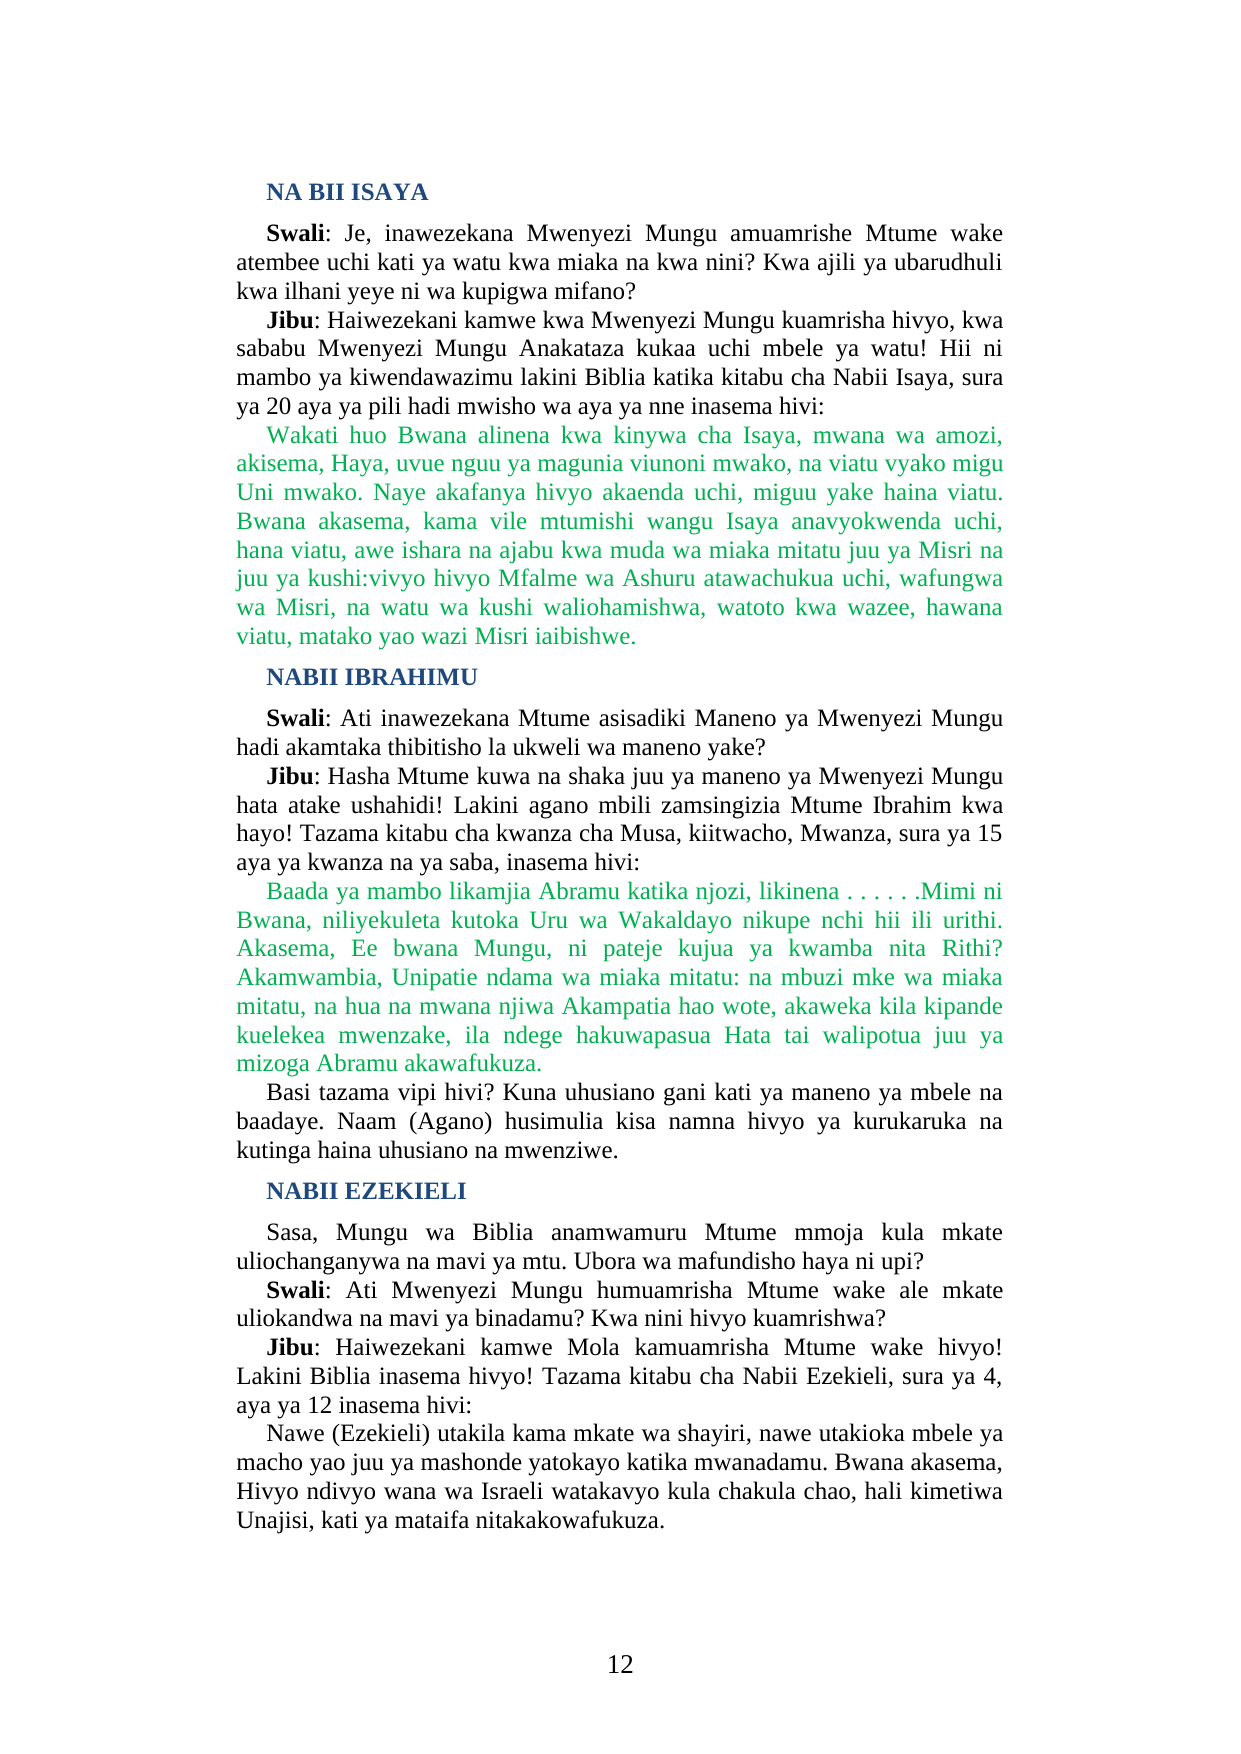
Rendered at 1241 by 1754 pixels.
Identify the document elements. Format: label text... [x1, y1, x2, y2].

subtitle NABII EZEKIELI [236, 1176, 1004, 1205]
text Swali: Ati Mwenyezi Mungu humuamrisha Mtume wake ale mkate uliokandwa na mavi ya binadamu? Kwa nini hivyo kuamrishwa? [236, 1275, 1004, 1332]
subtitle NABII IBRAHIMU [236, 662, 1004, 691]
text Basi tazama vipi hivi? Kuna uhusiano gani kati ya maneno ya mbele na baadaye. Naam (Agano) husimulia kisa namna hivyo ya kurukaruka na kutinga haina uhusiano na mwenziwe. [236, 1077, 1004, 1163]
text Nawe (Ezekieli) utakila kama mkate wa shayiri, nawe utakioka mbele ya macho yao juu ya mashonde yatokayo katika mwanadamu. Bwana akasema, Hivyo ndivyo wana wa Israeli watakavyo kula chakula chao, hali kimetiwa Unajisi, kati ya mataifa nitakakowafukuza. [236, 1418, 1004, 1533]
text Jibu: Haiwezekani kamwe Mola kamuamrisha Mtume wake hivyo! Lakini Biblia inasema hivyo! Tazama kitabu cha Nabii Ezekieli, sura ya 4, aya ya 12 inasema hivi: [236, 1332, 1004, 1418]
text Wakati huo Bwana alinena kwa kinywa cha Isaya, mwana wa amozi, akisema, Haya, uvue nguu ya magunia viunoni mwako, na viatu vyako migu Uni mwako. Naye akafanya hivyo akaenda uchi, miguu yake haina viatu. Bwana akasema, kama vile mtumishi wangu Isaya anavyokwenda uchi, hana viatu, awe ishara na ajabu kwa muda wa miaka mitatu juu ya Misri na juu ya kushi:vivyo hivyo Mfalme wa Ashuru atawachukua uchi, wafungwa wa Misri, na watu wa kushi waliohamishwa, watoto kwa wazee, hawana viatu, matako yao wazi Misri iaibishwe. [236, 420, 1004, 650]
text Baada ya mambo likamjia Abramu katika njozi, likinena . . . . . .Mimi ni Bwana, niliyekuleta kutoka Uru wa Wakaldayo nikupe nchi hii ili urithi. Akasema, Ee bwana Mungu, ni pateje kujua ya kwamba nita Rithi? Akamwambia, Unipatie ndama wa miaka mitatu: na mbuzi mke wa miaka mitatu, na hua na mwana njiwa Akampatia hao wote, akaweka kila kipande kuelekea mwenzake, ila ndege hakuwapasua Hata tai walipotua juu ya mizoga Abramu akawafukuza. [236, 876, 1004, 1077]
text Swali: Ati inawezekana Mtume asisadiki Maneno ya Mwenyezi Mungu hadi akamtaka thibitisho la ukweli wa maneno yake? [236, 703, 1004, 761]
text Sasa, Mungu wa Biblia anamwamuru Mtume mmoja kula mkate uliochanganywa na mavi ya mtu. Ubora wa mafundisho haya ni upi? [236, 1217, 1004, 1275]
text Jibu: Hasha Mtume kuwa na shaka juu ya maneno ya Mwenyezi Mungu hata atake ushahidi! Lakini agano mbili zamsingizia Mtume Ibrahim kwa hayo! Tazama kitabu cha kwanza cha Musa, kiitwacho, Mwanza, sura ya 15 aya ya kwanza na ya saba, inasema hivi: [236, 761, 1004, 876]
text Swali: Je, inawezekana Mwenyezi Mungu amuamrishe Mtume wake atembee uchi kati ya watu kwa miaka na kwa nini? Kwa ajili ya ubarudhuli kwa ilhani yeye ni wa kupigwa mifano? [236, 218, 1004, 305]
text Jibu: Haiwezekani kamwe kwa Mwenyezi Mungu kuamrisha hivyo, kwa sababu Mwenyezi Mungu Anakataza kukaa uchi mbele ya watu! Hii ni mambo ya kiwendawazimu lakini Biblia katika kitabu cha Nabii Isaya, sura ya 20 aya ya pili hadi mwisho wa aya ya nne inasema hivi: [236, 305, 1004, 420]
subtitle NA BII ISAYA [236, 177, 1004, 206]
